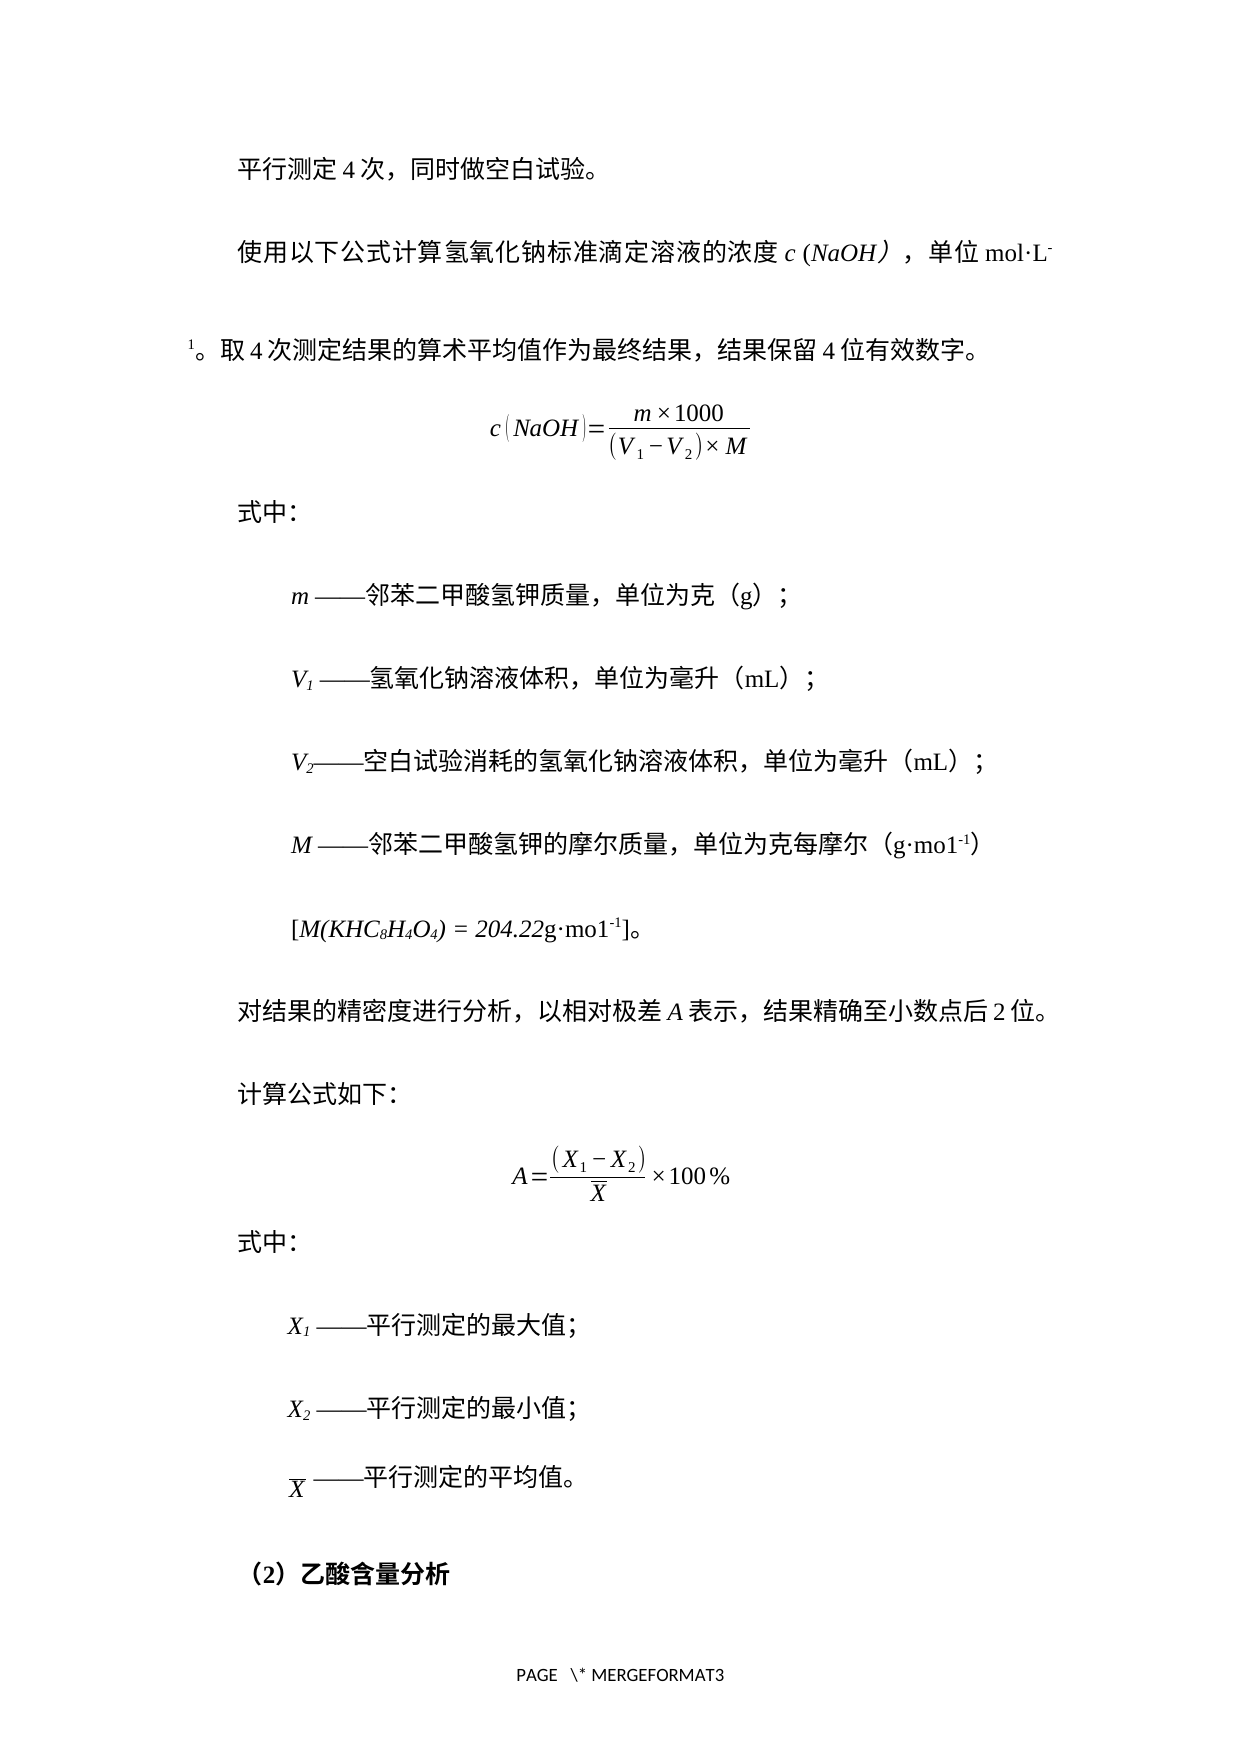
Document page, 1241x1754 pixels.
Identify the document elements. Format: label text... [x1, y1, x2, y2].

text （2）乙酸含量分析 [187, 1541, 1053, 1606]
text ——平行测定的平均值。 [187, 1457, 1053, 1522]
text 对结果的精密度进行分析，以相对极差A表示，结果精确至小数点后2位。 [187, 977, 1053, 1042]
text m ——邻苯二甲酸氢钾质量，单位为克（g）； [187, 561, 1053, 626]
text 计算公式如下： [187, 1060, 1053, 1125]
text 使用以下公式计算氢氧化钠标准滴定溶液的浓度c (NaOH），单位mol·L-1。取4次测定结果的算术平均值作为最终结果，结果保留4位有效数字。 [187, 218, 1053, 381]
text 平行测定4次，同时做空白试验。 [187, 135, 1053, 200]
text X1 ——平行测定的最大值； [187, 1291, 1053, 1356]
text [M(KHC8H4O4) = 204.22g·mo1-1]。 [187, 894, 1053, 959]
text V1 ——氢氧化钠溶液体积，单位为毫升（mL）； [187, 644, 1053, 709]
text V2——空白试验消耗的氢氧化钠溶液体积，单位为毫升（mL）； [187, 727, 1053, 792]
text X2 ——平行测定的最小值； [187, 1374, 1053, 1439]
text 式中： [187, 478, 1053, 543]
text 式中： [187, 1208, 1053, 1273]
text M ——邻苯二甲酸氢钾的摩尔质量，单位为克每摩尔（g·mo1-1） [187, 811, 1053, 876]
